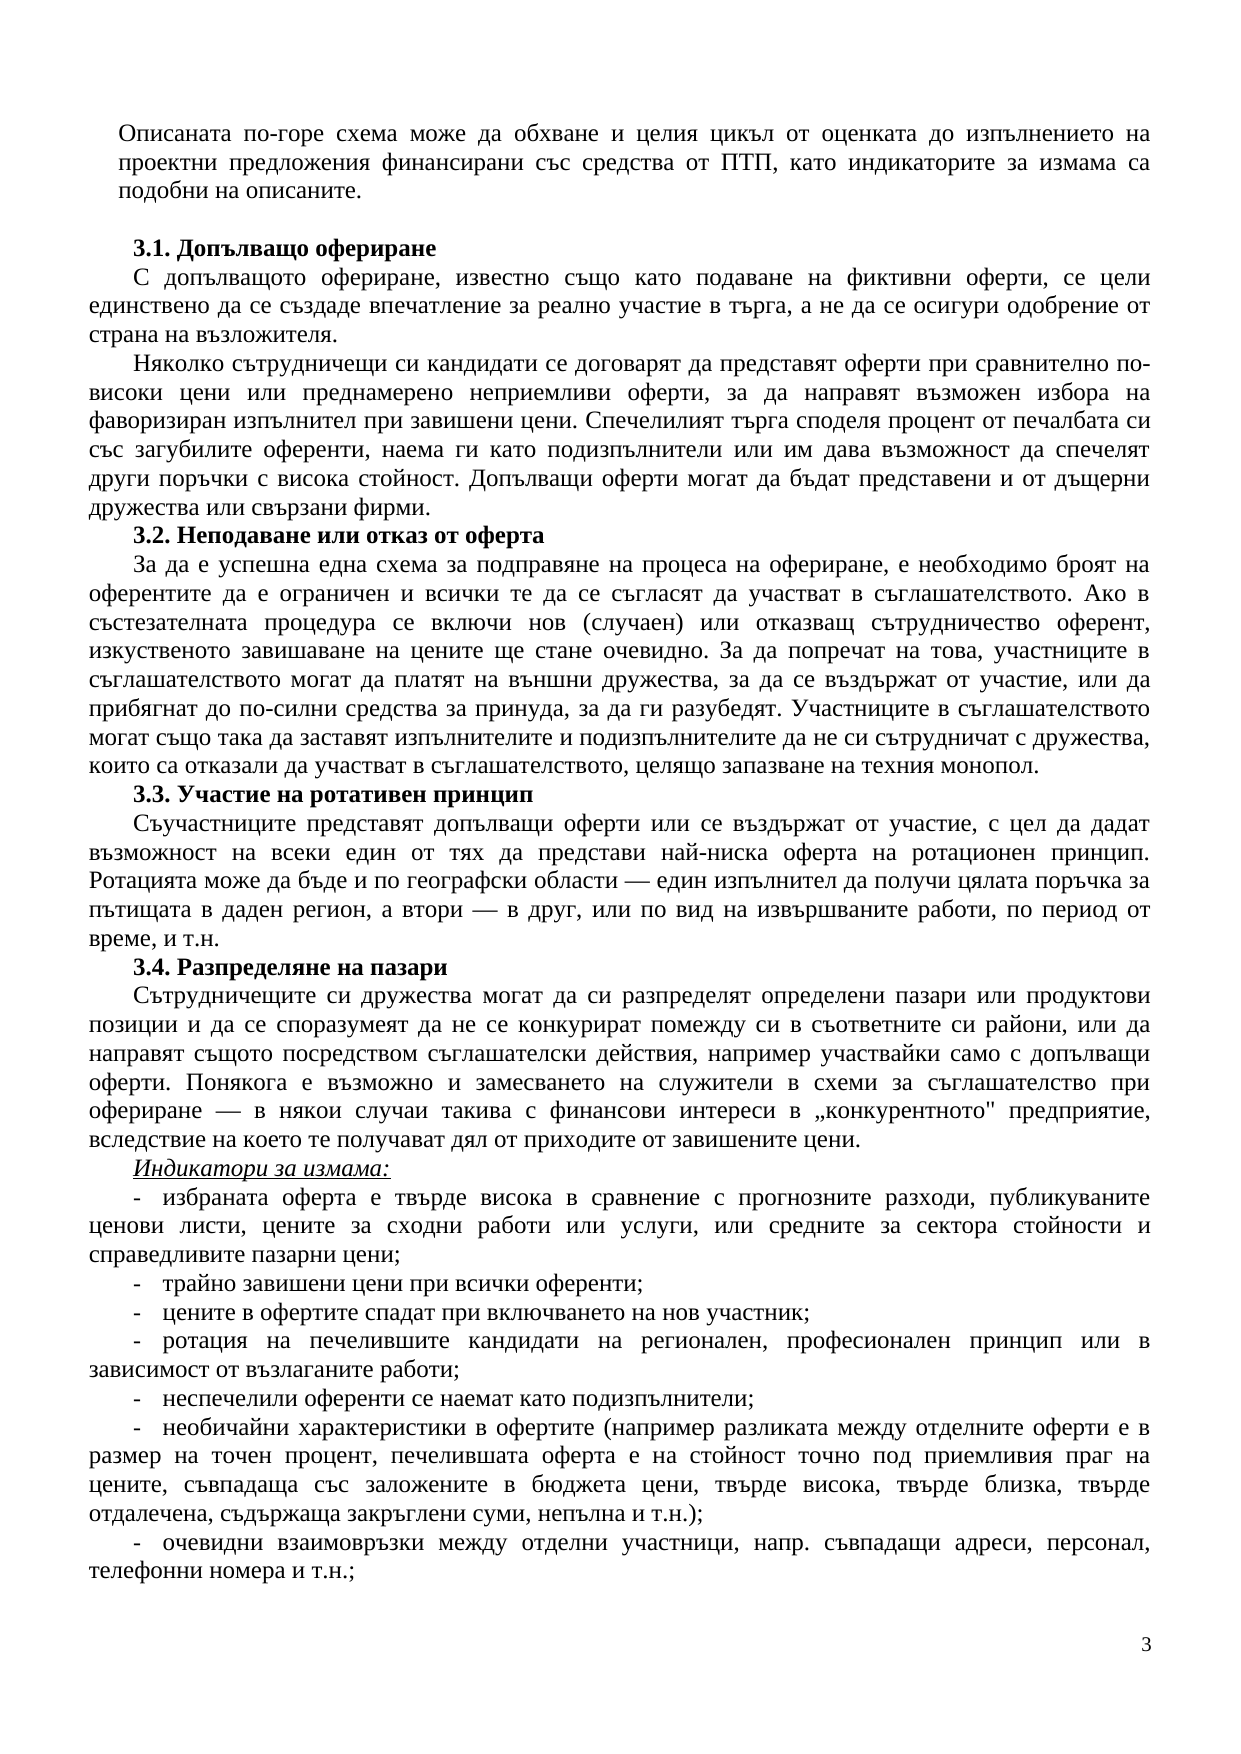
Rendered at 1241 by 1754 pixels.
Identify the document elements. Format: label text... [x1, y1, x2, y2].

text 3.1. Допълващо офериране [88, 233, 1152, 262]
text 3.4. Разпределяне на пазари [88, 952, 1152, 981]
text Сътрудничещите си дружества могат да си разпределят определени пазари или продуктови позиции и да се споразумеят да не се конкурират помежду си в съответните си райони, или да направят същото посредством съглашателски действия, например участвайки само с допълващи оферти. Понякога е възможно и замесването на служители в схеми за съглашателство при офериране — в някои случаи такива с финансови интереси в „конкурентното" предприятие, вследствие на което те получават дял от приходите от завишените цени. [88, 981, 1152, 1153]
text Съучастниците представят допълващи оферти или се въздържат от участие, с цел да дадат възможност на всеки един от тях да представи най-ниска оферта на ротационен принцип. Ротацията може да бъде и по географски области — един изпълнител да получи цялата поръчка за пътищата в даден регион, а втори — в друг, или по вид на извършваните работи, по период от време, и т.н. [88, 808, 1152, 952]
list трайно завишени цени при всички оференти; [88, 1268, 1152, 1297]
list очевидни взаимовръзки между отделни участници, напр. съвпадащи адреси, персонал, телефонни номера и т.н.; [88, 1527, 1152, 1584]
list избраната оферта е твърде висока в сравнение с прогнозните разходи, публикуваните ценови листи, цените за сходни работи или услуги, или средните за сектора стойности и справедливите пазарни цени; [88, 1182, 1152, 1268]
text За да е успешна една схема за подправяне на процеса на офериране, е необходимо броят на оферентите да е ограничен и всички те да се съгласят да участват в съглашателството. Ако в състезателната процедура се включи нов (случаен) или отказващ сътрудничество оферент, изкуственото завишаване на цените ще стане очевидно. За да попречат на това, участниците в съглашателството могат да платят на външни дружества, за да се въздържат от участие, или да прибягнат до по-силни средства за принуда, за да ги разубедят. Участниците в съглашателството могат също така да заставят изпълнителите и подизпълнителите да не си сътрудничат с дружества, които са отказали да участват в съглашателството, целящо запазване на техния монопол. [88, 549, 1152, 779]
text Описаната по-горе схема може да обхване и целия цикъл от оценката до изпълнението на проектни предложения финансирани със средства от ПТП, като индикаторите за измама са подобни на описаните. [118, 118, 1152, 204]
list неспечелили оференти се наемат като подизпълнители; [88, 1383, 1152, 1412]
text С допълващото офериране, известно също като подаване на фиктивни оферти, се цели единствено да се създаде впечатление за реално участие в търга, а не да се осигури одобрение от страна на възложителя. [88, 262, 1152, 348]
list цените в офертите спадат при включването на нов участник; [88, 1297, 1152, 1326]
text Индикатори за измама: [88, 1153, 1152, 1182]
text Няколко сътрудничещи си кандидати се договарят да представят оферти при сравнително по-високи цени или преднамерено неприемливи оферти, за да направят възможен избора на фаворизиран изпълнител при завишени цени. Спечелилият търга споделя процент от печалбата си със загубилите оференти, наема ги като подизпълнители или им дава възможност да спечелят други поръчки с висока стойност. Допълващи оферти могат да бъдат представени и от дъщерни дружества или свързани фирми. [88, 348, 1152, 521]
text 3.2. Неподаване или отказ от оферта [88, 521, 1152, 549]
list необичайни характеристики в офертите (например разликата между отделните оферти е в размер на точен процент, печелившата оферта е на стойност точно под приемливия праг на цените, съвпадаща със заложените в бюджета цени, твърде висока, твърде близка, твърде отдалечена, съдържаща закръглени суми, непълна и т.н.); [88, 1412, 1152, 1527]
text 3.3. Участие на ротативен принцип [88, 779, 1152, 808]
list ротация на печелившите кандидати на регионален, професионален принцип или в зависимост от възлаганите работи; [88, 1326, 1152, 1383]
